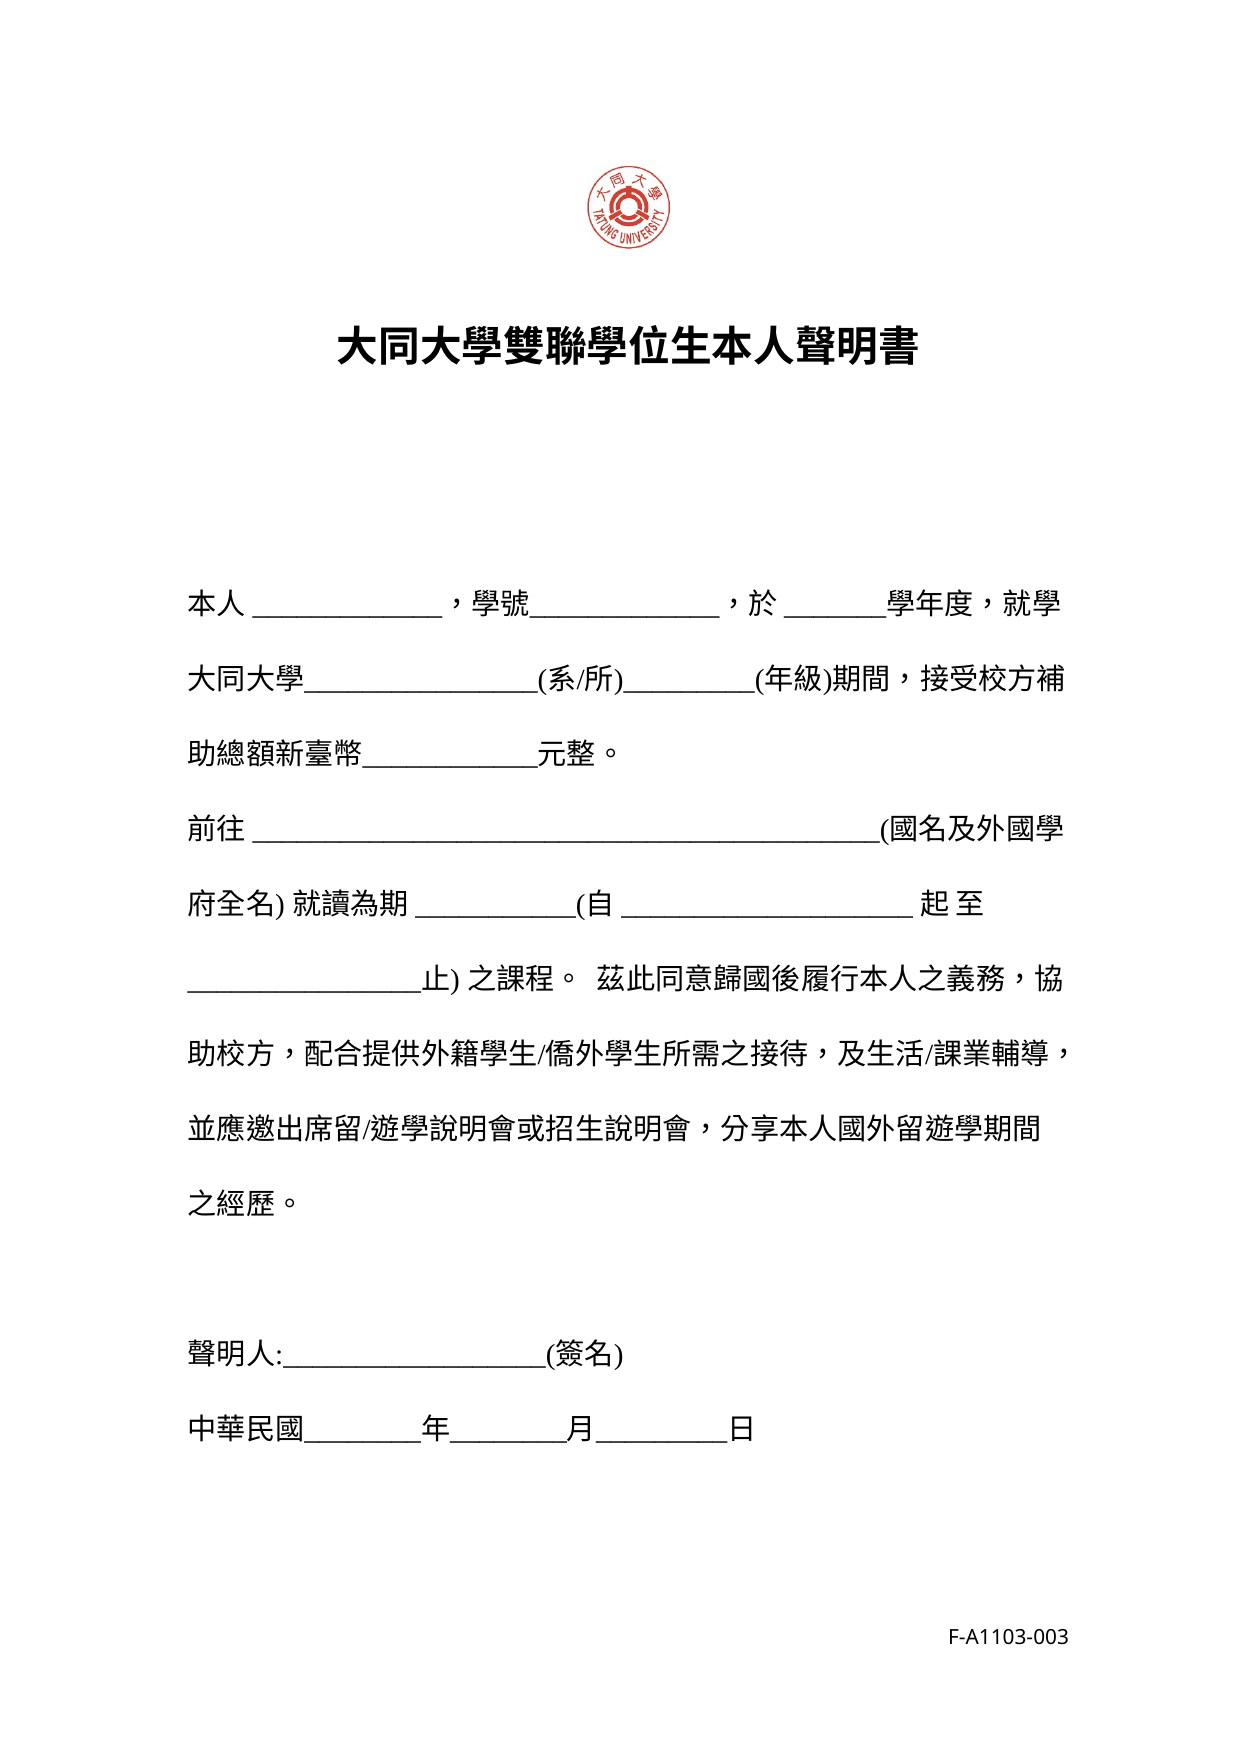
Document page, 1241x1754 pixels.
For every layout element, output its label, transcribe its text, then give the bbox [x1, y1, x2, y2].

text 前往 ___________________________________________(國名及外國學府全名) 就讀為期 ___________(自 ____________________ 起 至 [187, 789, 1069, 939]
text 本人 _____________，學號_____________，於 _______學年度，就學大同大學________________(系/所)_________(年級)期間，接受校方補助總額新臺幣____________元整。 [187, 564, 1069, 789]
text 大同大學雙聯學位生本人聲明書 [187, 306, 1069, 381]
picture [585, 164, 671, 250]
text 聲明人:__________________(簽名) [187, 1314, 1069, 1389]
text ________________止) 之課程。 茲此同意歸國後履行本人之義務，協助校方，配合提供外籍學生/僑外學生所需之接待，及生活/課業輔導，並應邀出席留/遊學說明會或招生說明會，分享本人國外留遊學期間之經歷。 [187, 939, 1069, 1239]
text 中華民國________年________月_________日 [187, 1389, 1069, 1464]
